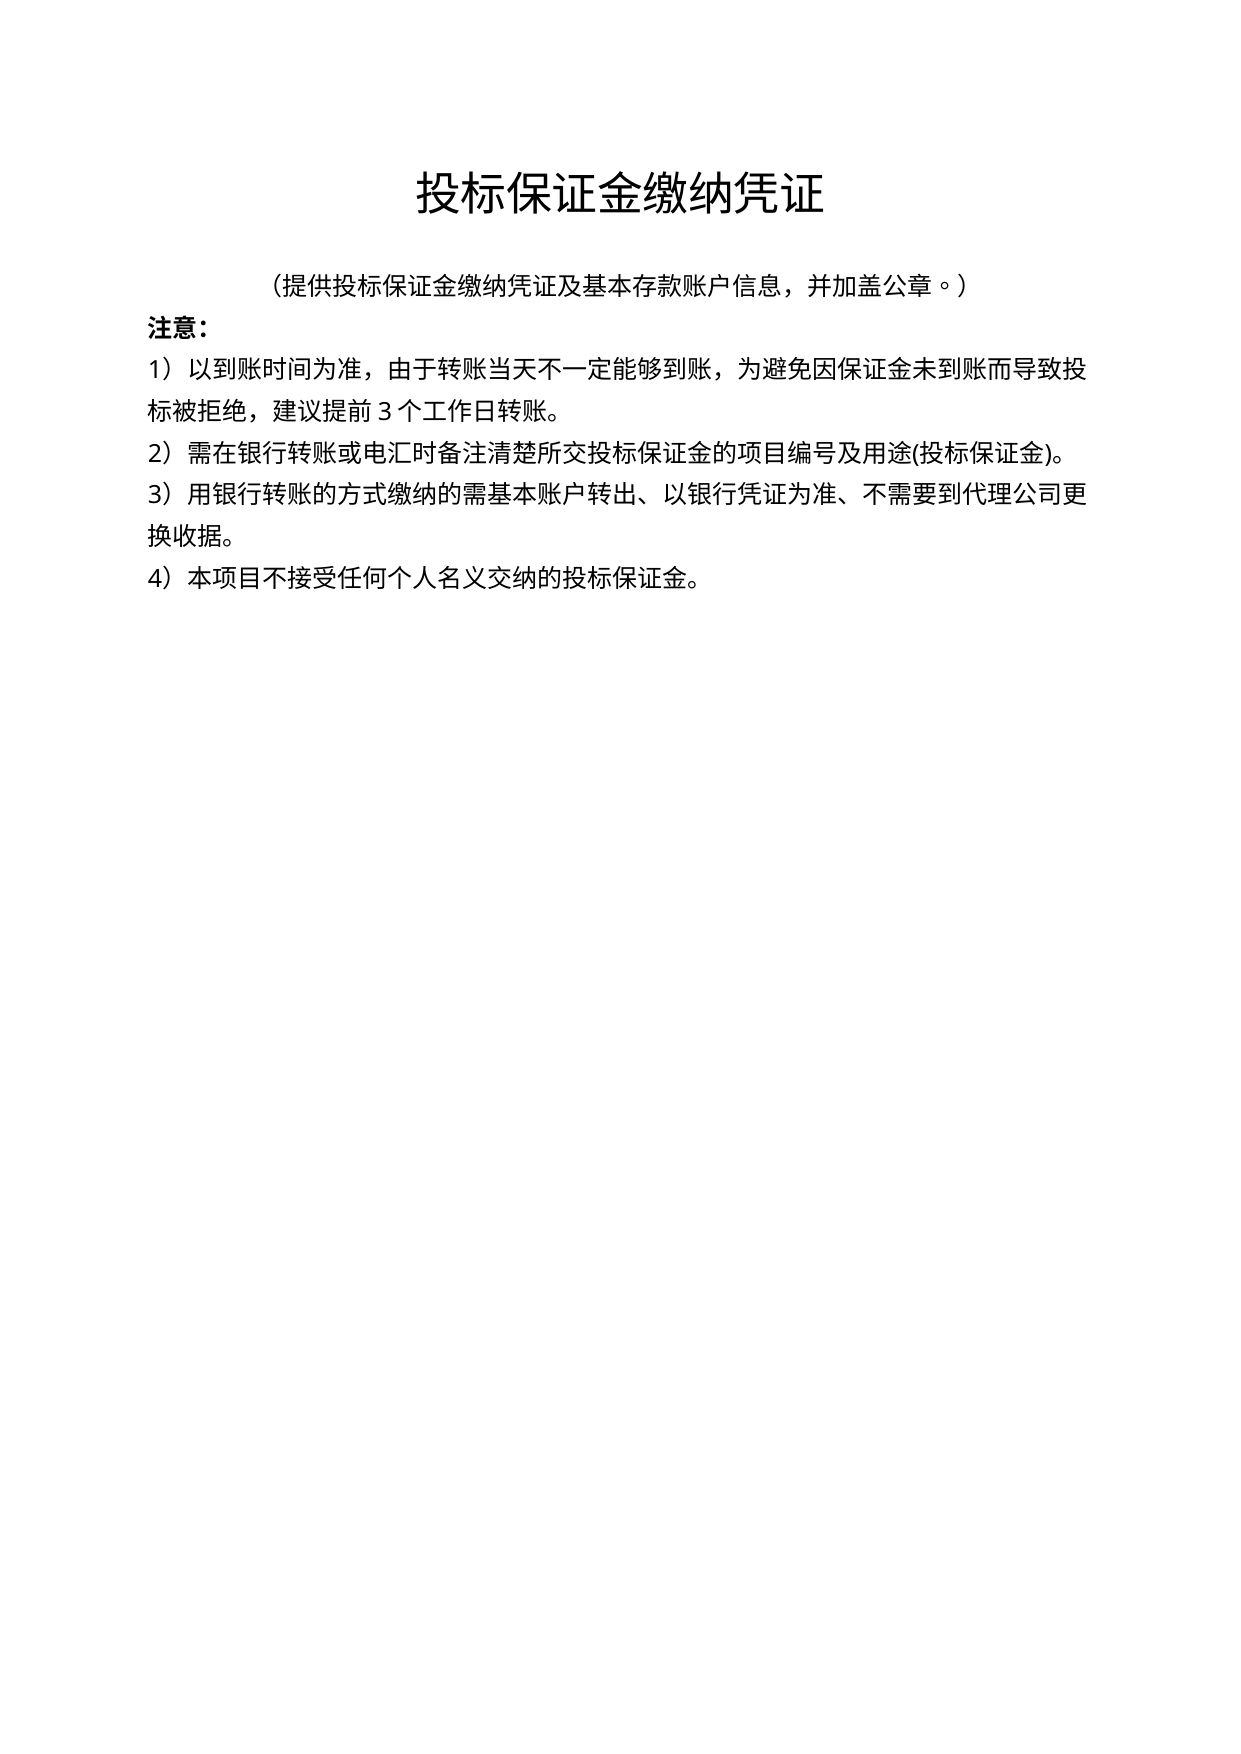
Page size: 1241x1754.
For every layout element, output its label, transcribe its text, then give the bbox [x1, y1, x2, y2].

text 投标保证金缴纳凭证 [148, 172, 1093, 220]
text （提供投标保证金缴纳凭证及基本存款账户信息，并加盖公章。） [148, 262, 1093, 304]
text 3）用银行转账的方式缴纳的需基本账户转出、以银行凭证为准、不需要到代理公司更换收据。 [148, 470, 1093, 554]
text 2）需在银行转账或电汇时备注清楚所交投标保证金的项目编号及用途(投标保证金)。 [148, 429, 1093, 470]
text 4）本项目不接受任何个人名义交纳的投标保证金。 [148, 554, 1093, 595]
text 注意： [148, 304, 1093, 345]
text 1）以到账时间为准，由于转账当天不一定能够到账，为避免因保证金未到账而导致投标被拒绝，建议提前3个工作日转账。 [148, 345, 1093, 429]
